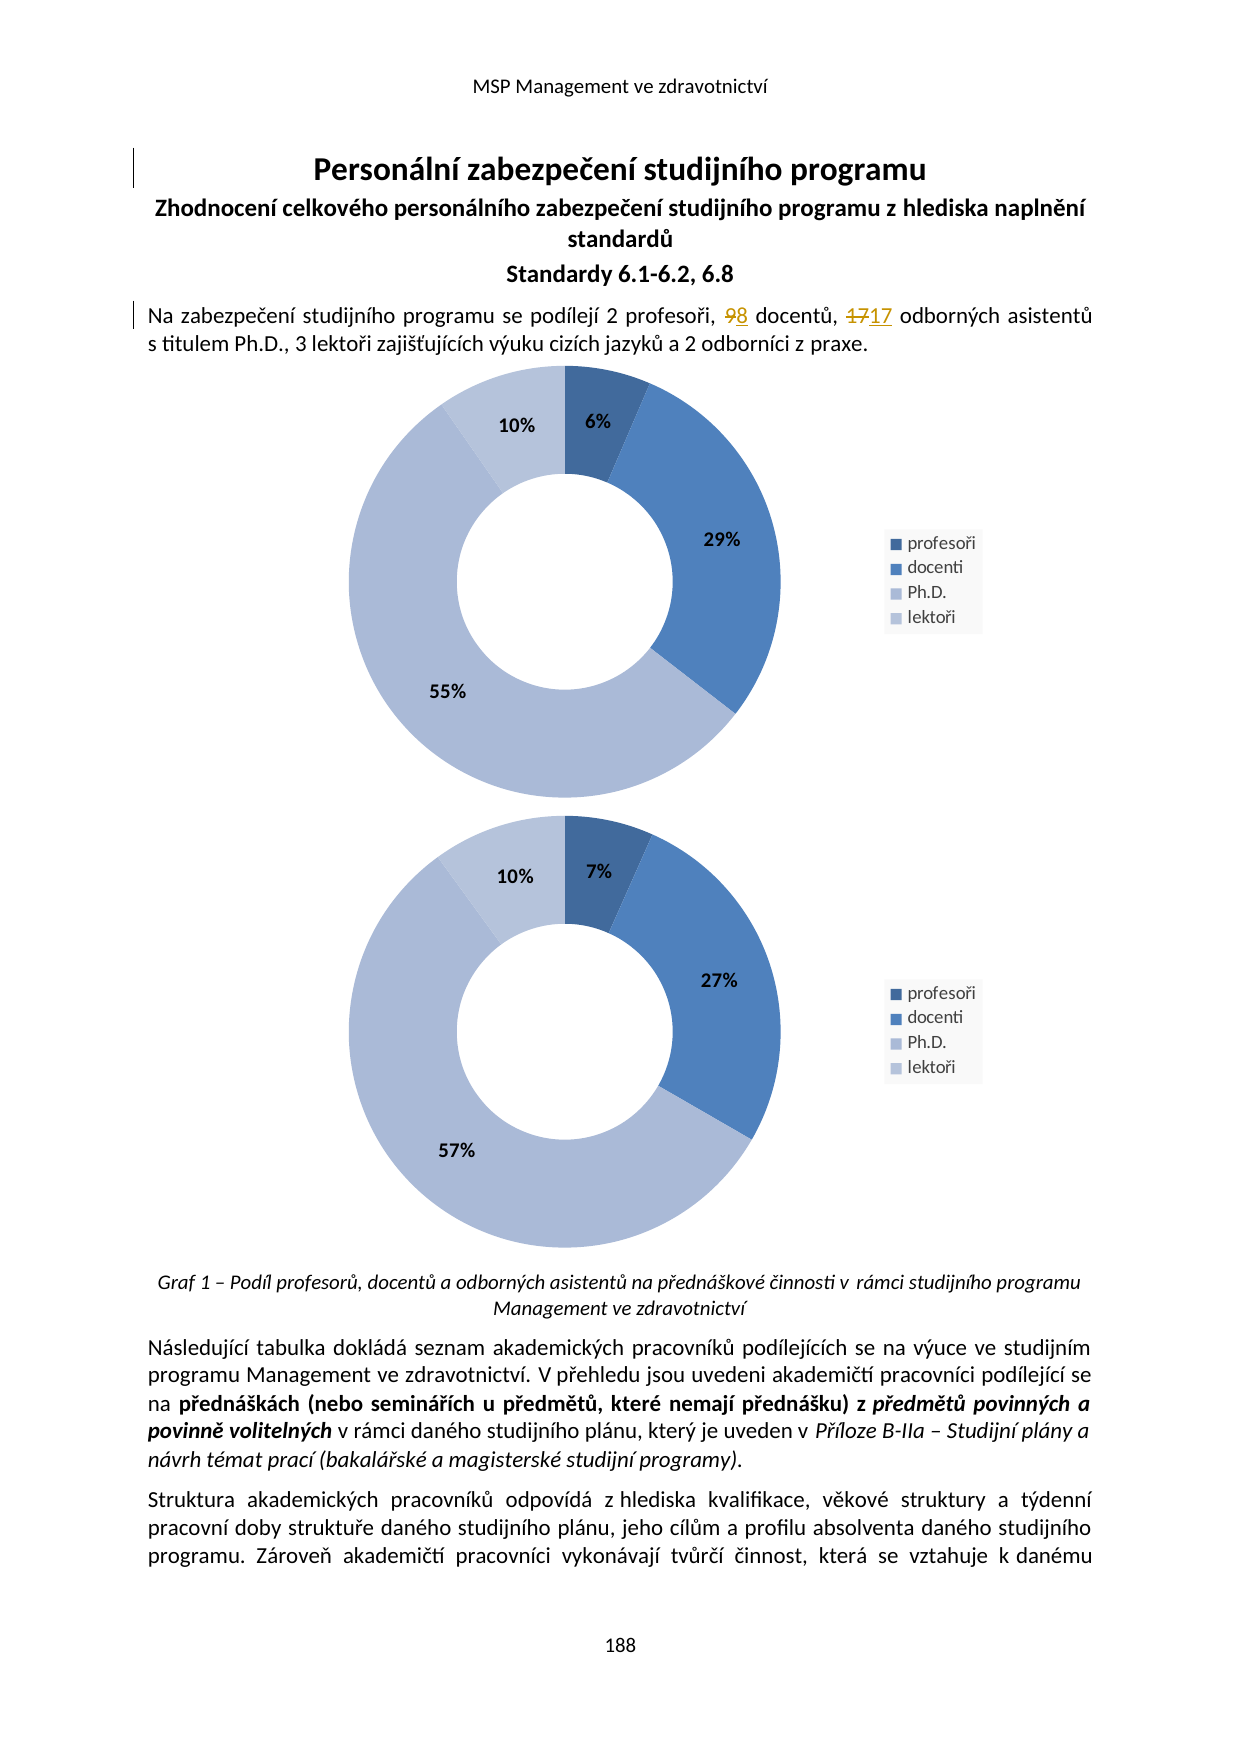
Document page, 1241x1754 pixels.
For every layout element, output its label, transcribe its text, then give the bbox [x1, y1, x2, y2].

text Na zabezpečení studijního programu se podílejí 2 profesoři, docentů, odborných asistentů s titulem Ph.D., 3 lektoři zajišťujících výuku cizích jazyků a 2 odborníci z praxe. [148, 301, 1093, 357]
subtitle Zhodnocení celkového personálního zabezpečení studijního programu z hlediska naplnění standardů [148, 192, 1093, 253]
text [148, 1485, 1093, 1569]
text Následující tabulka dokládá seznam akademických pracovníků podílejících se na výuce ve studijním programu Management ve zdravotnictví. V přehledu jsou uvedeni akademičtí pracovníci podílející se na přednáškách (nebo seminářích u předmětů, které nemají přednášku) z předmětů povinných a povinně volitelných v rámci daného studijního plánu, který je uveden v Příloze B-IIa – Studijní plány a návrh témat prací (bakalářské a magisterské studijní programy). [148, 1333, 1093, 1473]
subtitle Standardy 6.1-6.2, 6.8 [148, 258, 1093, 288]
text Personální zabezpečení studijního programu [148, 148, 1093, 188]
text Graf 1 – Podíl profesorů, docentů a odborných asistentů na přednáškové činnosti v rámci studijního programu Management ve zdravotnictví [148, 1269, 1093, 1320]
